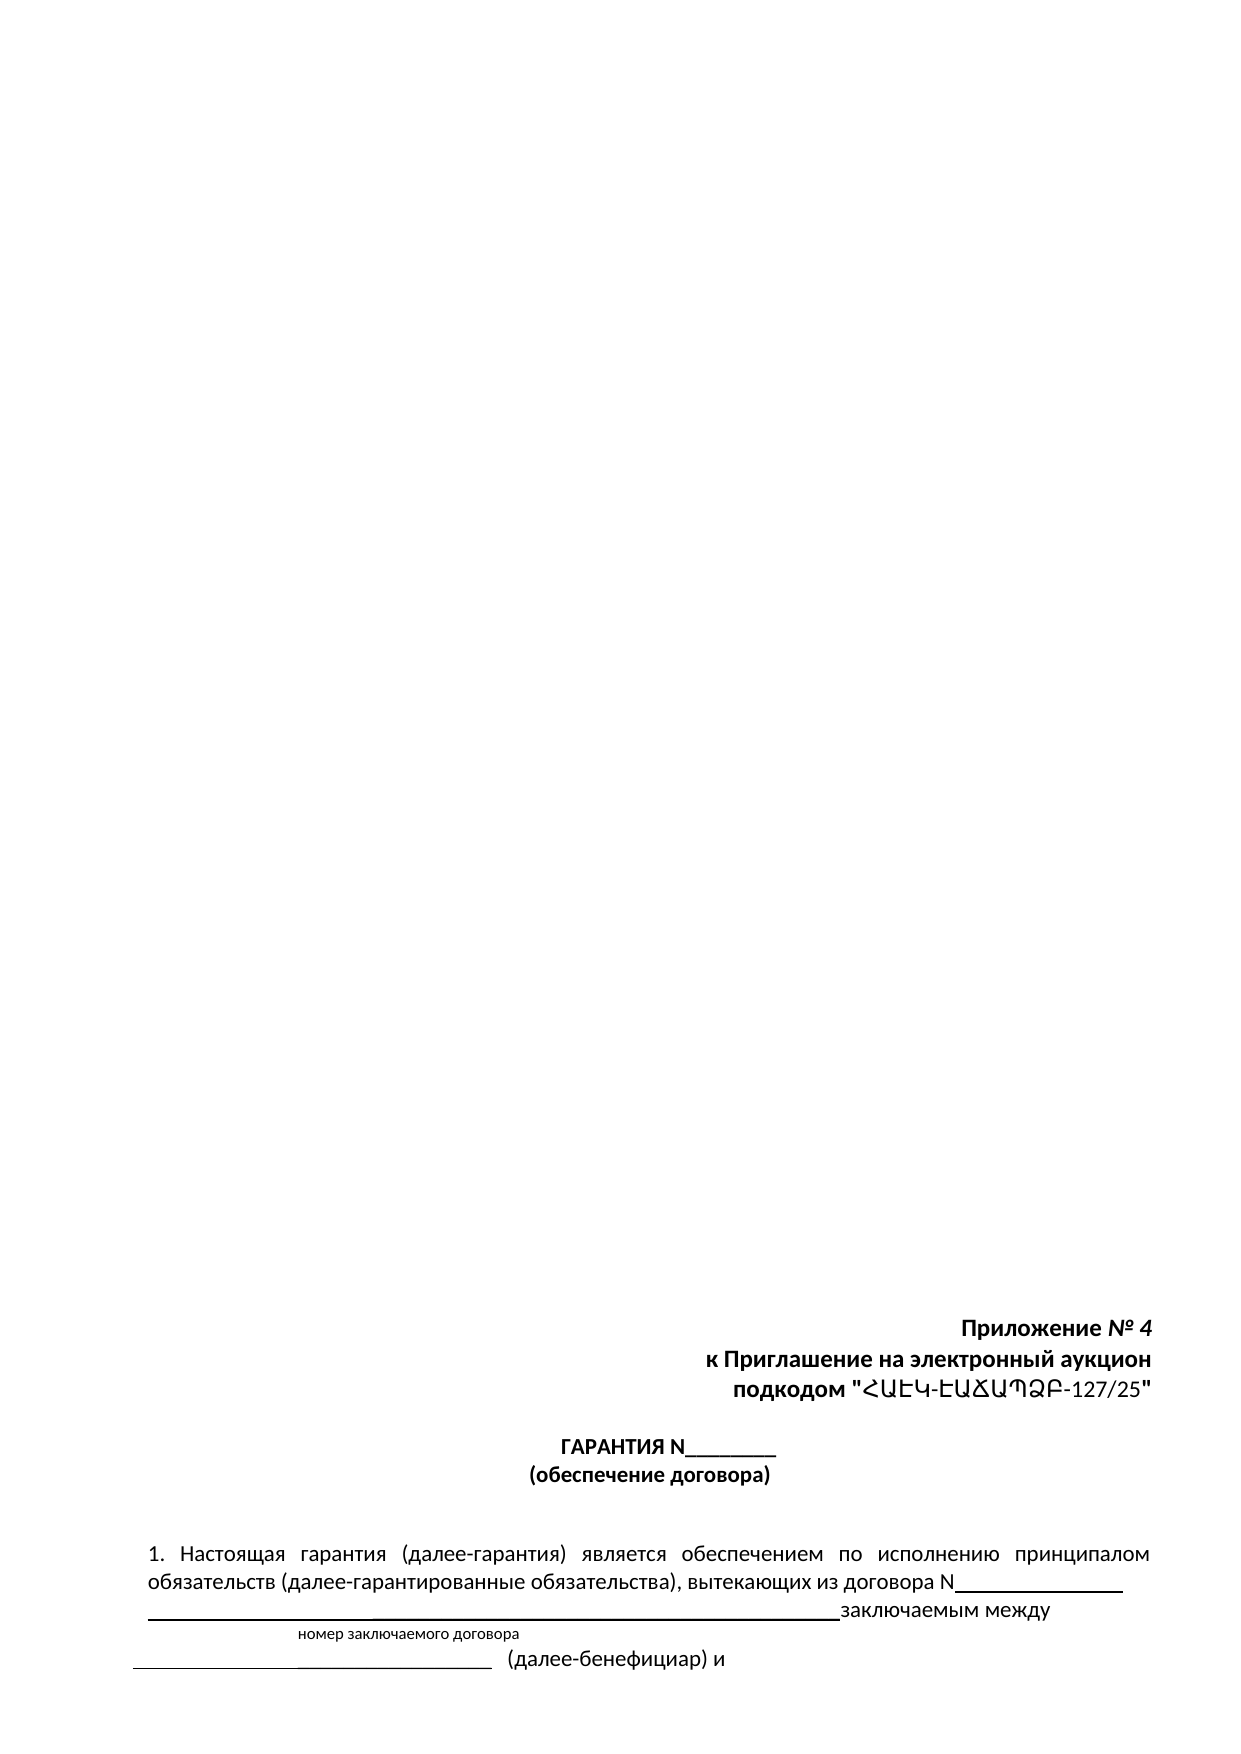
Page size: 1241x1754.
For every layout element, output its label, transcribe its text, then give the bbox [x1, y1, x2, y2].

text Приложение № 4 [148, 1312, 1152, 1343]
text подкодом "ՀԱԷԿ-ԷԱՃԱՊՁԲ-127/25" [185, 1373, 1152, 1404]
text к Приглашение на электронный аукцион [185, 1343, 1152, 1373]
text _________________ (далее-бенефициар) и [133, 1644, 1152, 1672]
text номер заключаемого договора [148, 1623, 1152, 1644]
text 1. Настоящая гарантия (далее-гарантия) является обеспечением по исполнению принципалом обязательств (далее-гарантированные обязательства), вытекающих из договора N _________________________________________заключаемым между [148, 1539, 1152, 1623]
text ГАРАНТИЯ N________ [185, 1432, 1152, 1460]
text (обеспечение договора) [207, 1460, 1093, 1488]
